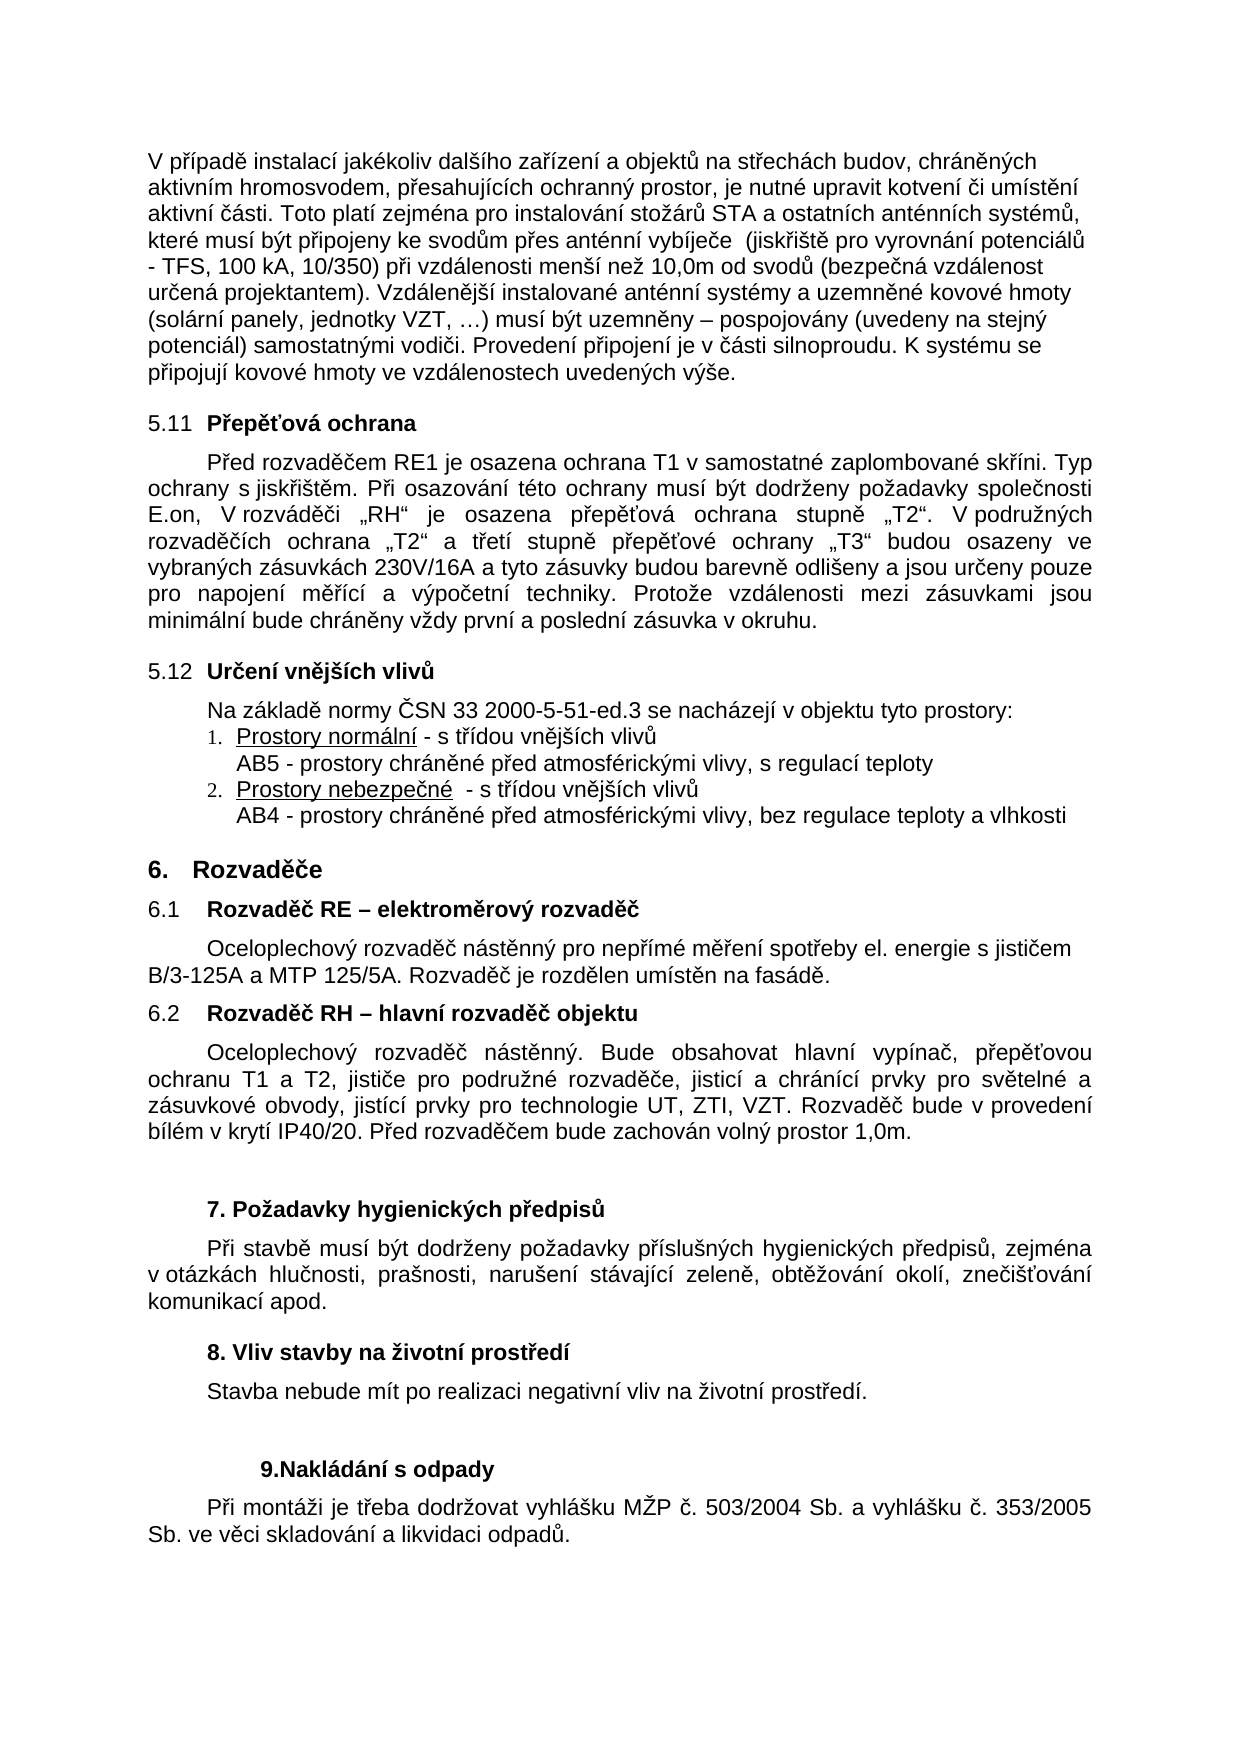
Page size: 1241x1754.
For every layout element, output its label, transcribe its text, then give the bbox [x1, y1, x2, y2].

text Oceloplechový rozvaděč nástěnný pro nepřímé měření spotřeby el. energie s jističem B/3-125A a MTP 125/5A. Rozvaděč je rozdělen umístěn na fasádě. [148, 935, 1093, 988]
list Prostory nebezpečné - s třídou vnějších vlivů [207, 776, 1093, 802]
subtitle Rozvaděč RE – elektroměrový rozvaděč [148, 896, 1093, 923]
text Před rozvaděčem RE1 je osazena ochrana T1 v samostatné zaplombované skříni. Typ ochrany s jiskřištěm. Při osazování této ochrany musí být dodrženy požadavky společnosti E.on, V rozváděči „RH“ je osazena přepěťová ochrana stupně „T2“. V podružných rozvaděčích ochrana „T2“ a třetí stupně přepěťové ochrany „T3“ budou osazeny ve vybraných zásuvkách 230V/16A a tyto zásuvky budou barevně odlišeny a jsou určeny pouze pro napojení měřící a výpočetní techniky. Protože vzdálenosti mezi zásuvkami jsou minimální bude chráněny vždy první a poslední zásuvka v okruhu. [148, 449, 1093, 633]
text Stavba nebude mít po realizaci negativní vliv na životní prostředí. [148, 1378, 1093, 1404]
subtitle 9.Nakládání s odpady [260, 1456, 1093, 1482]
subtitle 7. Požadavky hygienických předpisů [148, 1196, 1093, 1222]
text V případě instalací jakékoliv dalšího zařízení a objektů na střechách budov, chráněných aktivním hromosvodem, přesahujících ochranný prostor, je nutné upravit kotvení či umístění aktivní části. Toto platí zejména pro instalování stožárů STA a ostatních anténních systémů, které musí být připojeny ke svodům přes anténní vybíječe (jiskřiště pro vyrovnání potenciálů - TFS, 100 kA, 10/350) při vzdálenosti menší než 10,0m od svodů (bezpečná vzdálenost určená projektantem). Vzdálenější instalované anténní systémy a uzemněné kovové hmoty (solární panely, jednotky VZT, …) musí být uzemněny – pospojovány (uvedeny na stejný potenciál) samostatnými vodiči. Provedení připojení je v části silnoproudu. K systému se připojují kovové hmoty ve vzdálenostech uvedených výše. [148, 148, 1093, 385]
list Prostory normální - s třídou vnějších vlivů [207, 723, 1093, 750]
subtitle Rozvaděče [148, 855, 1093, 884]
text AB4 - prostory chráněné před atmosférickými vlivy, bez regulace teploty a vlhkosti [207, 802, 1093, 829]
text Při stavbě musí být dodrženy požadavky příslušných hygienických předpisů, zejména v otázkách hlučnosti, prašnosti, narušení stávající zeleně, obtěžování okolí, znečišťování komunikací apod. [148, 1235, 1093, 1314]
text AB5 - prostory chráněné před atmosférickými vlivy, s regulací teploty [207, 750, 1093, 776]
text Na základě normy ČSN 33 2000-5-51-ed.3 se nacházejí v objektu tyto prostory: [207, 697, 1093, 723]
text Při montáži je třeba dodržovat vyhlášku MŽP č. 503/2004 Sb. a vyhlášku č. 353/2005 Sb. ve věci skladování a likvidaci odpadů. [148, 1494, 1093, 1547]
subtitle Určení vnějších vlivů [148, 658, 1093, 684]
subtitle Přepěťová ochrana [148, 410, 1093, 436]
subtitle 8. Vliv stavby na životní prostředí [207, 1339, 1093, 1365]
subtitle Rozvaděč RH – hlavní rozvaděč objektu [148, 1000, 1093, 1027]
text Oceloplechový rozvaděč nástěnný. Bude obsahovat hlavní vypínač, přepěťovou ochranu T1 a T2, jističe pro podružné rozvaděče, jisticí a chránící prvky pro světelné a zásuvkové obvody, jistící prvky pro technologie UT, ZTI, VZT. Rozvaděč bude v provedení bílém v krytí IP40/20. Před rozvaděčem bude zachován volný prostor 1,0m. [148, 1039, 1093, 1145]
